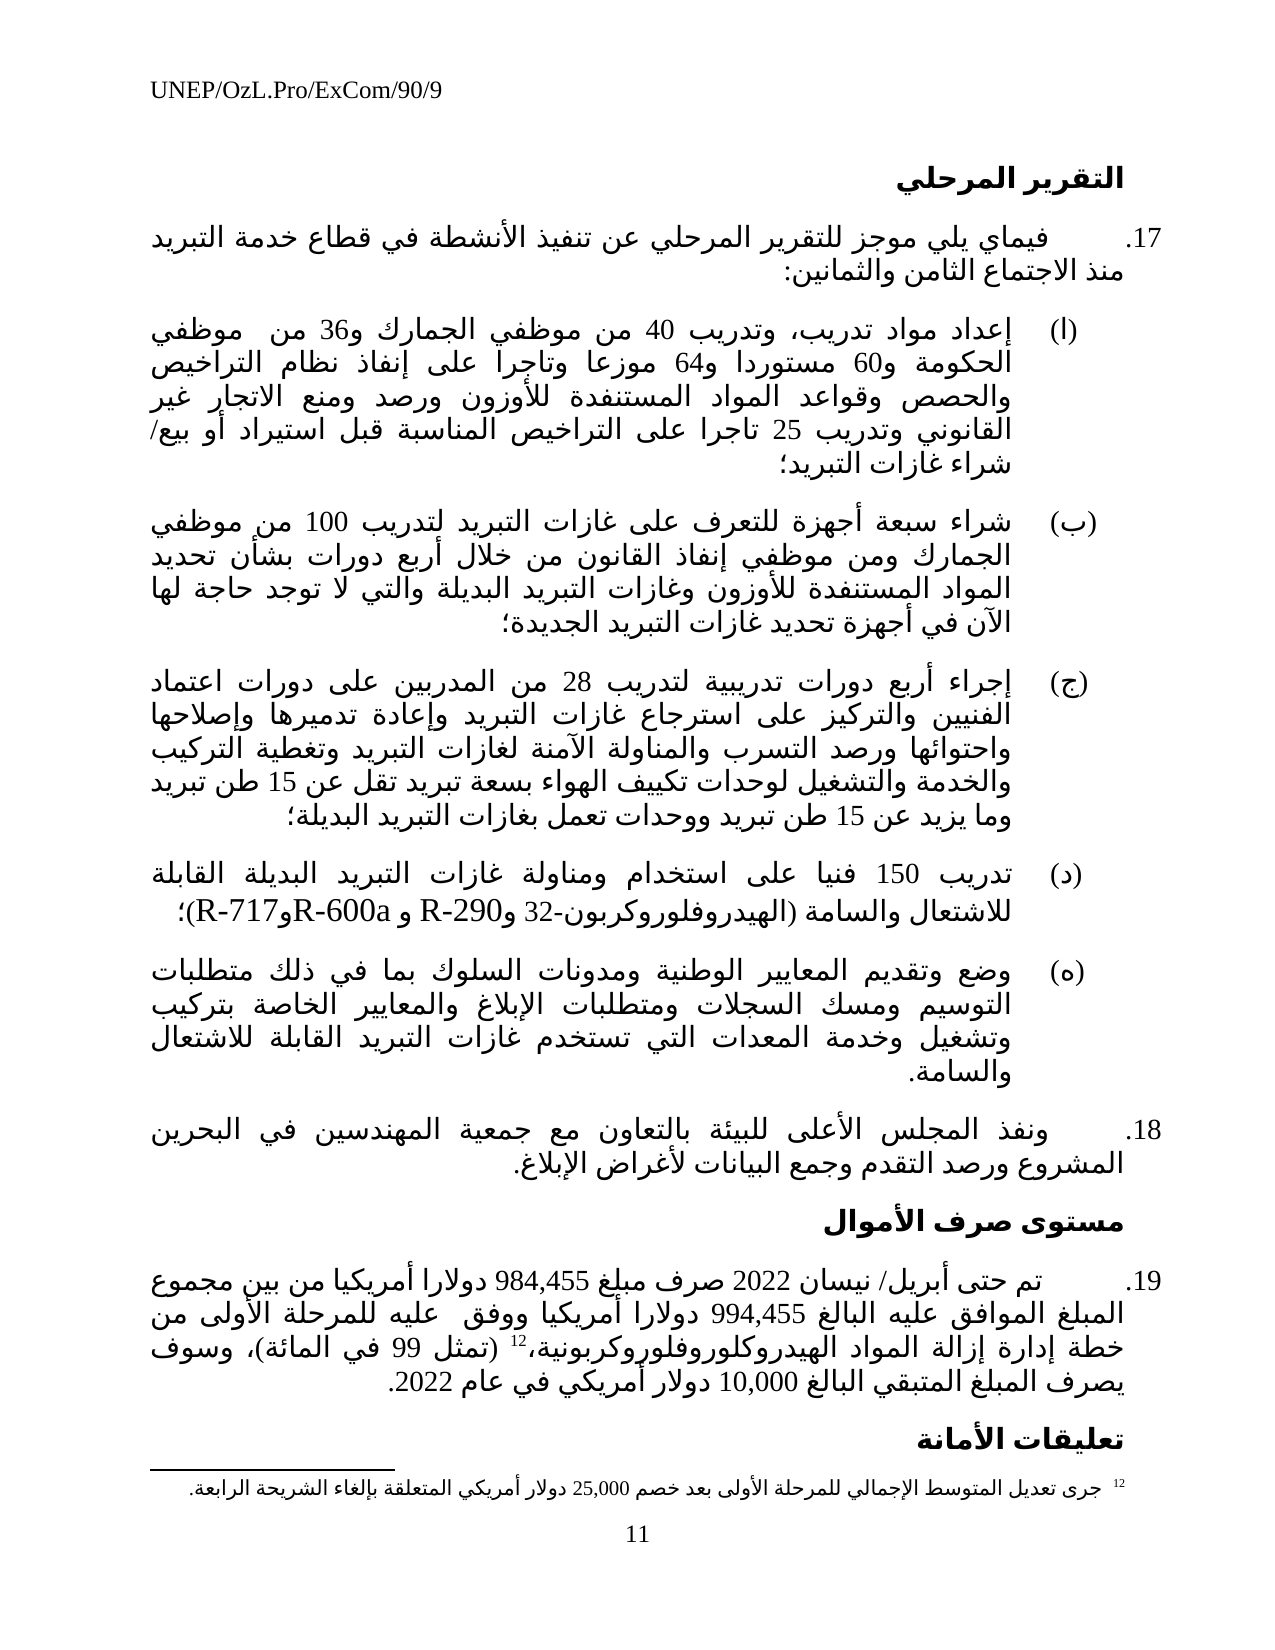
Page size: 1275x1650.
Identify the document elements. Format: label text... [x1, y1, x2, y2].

subtitle فيماي يلي موجز للتقرير المرحلي عن تنفيذ الأنشطة في قطاع خدمة التبريد منذ الاجتماع الثامن والثمانين: [150, 220, 1125, 287]
subtitle إجراء أربع دورات تدريبية لتدريب 28 من المدربين على دورات اعتماد الفنيين والتركيز على استرجاع غازات التبريد وإعادة تدميرها وإصلاحها واحتوائها ورصد التسرب والمناولة الآمنة لغازات التبريد وتغطية التركيب والخدمة والتشغيل لوحدات تكييف الهواء بسعة تبريد تقل عن 15 طن تبريد وما يزيد عن 15 طن تبريد ووحدات تعمل بغازات التبريد البديلة؛ [150, 664, 1050, 831]
text مستوى صرف الأموال [150, 1204, 1125, 1238]
subtitle تدريب 150 فنيا على استخدام ومناولة غازات التبريد البديلة القابلة للاشتعال والسامة (الهيدروفلوروكربون-32 وR-290 و R-600aوR-717)؛ [150, 856, 1050, 928]
subtitle إعداد مواد تدريب، وتدريب 40 من موظفي الجمارك و36 من موظفي الحكومة و60 مستوردا و64 موزعا وتاجرا على إنفاذ نظام التراخيص والحصص وقواعد المواد المستنفدة للأوزون ورصد ومنع الاتجار غير القانوني وتدريب 25 تاجرا على التراخيص المناسبة قبل استيراد أو بيع/ شراء غازات التبريد؛ [150, 312, 1050, 479]
subtitle ونفذ المجلس الأعلى للبيئة بالتعاون مع جمعية المهندسين في البحرين المشروع ورصد التقدم وجمع البيانات لأغراض الإبلاغ. [150, 1112, 1125, 1179]
text التقرير المرحلي [150, 161, 1125, 195]
subtitle وضع وتقديم المعايير الوطنية ومدونات السلوك بما في ذلك متطلبات التوسيم ومسك السجلات ومتطلبات الإبلاغ والمعايير الخاصة بتركيب وتشغيل وخدمة المعدات التي تستخدم غازات التبريد القابلة للاشتعال والسامة. [150, 953, 1050, 1087]
subtitle شراء سبعة أجهزة للتعرف على غازات التبريد لتدريب 100 من موظفي الجمارك ومن موظفي إنفاذ القانون من خلال أربع دورات بشأن تحديد المواد المستنفدة للأوزون وغازات التبريد البديلة والتي لا توجد حاجة لها الآن في أجهزة تحديد غازات التبريد الجديدة؛ [150, 504, 1050, 639]
subtitle تم حتى أبريل/ نيسان 2022 صرف مبلغ 984,455 دولارا أمريكيا من بين مجموع المبلغ الموافق عليه البالغ 994,455 دولارا أمريكيا ووفق عليه للمرحلة الأولى من خطة إدارة إزالة المواد الهيدروكلوروفلوروكربونية، (تمثل 99 في المائة)، وسوف يصرف المبلغ المتبقي البالغ 10,000 دولار أمريكي في عام 2022. [150, 1263, 1125, 1397]
text تعليقات الأمانة [150, 1422, 1125, 1456]
